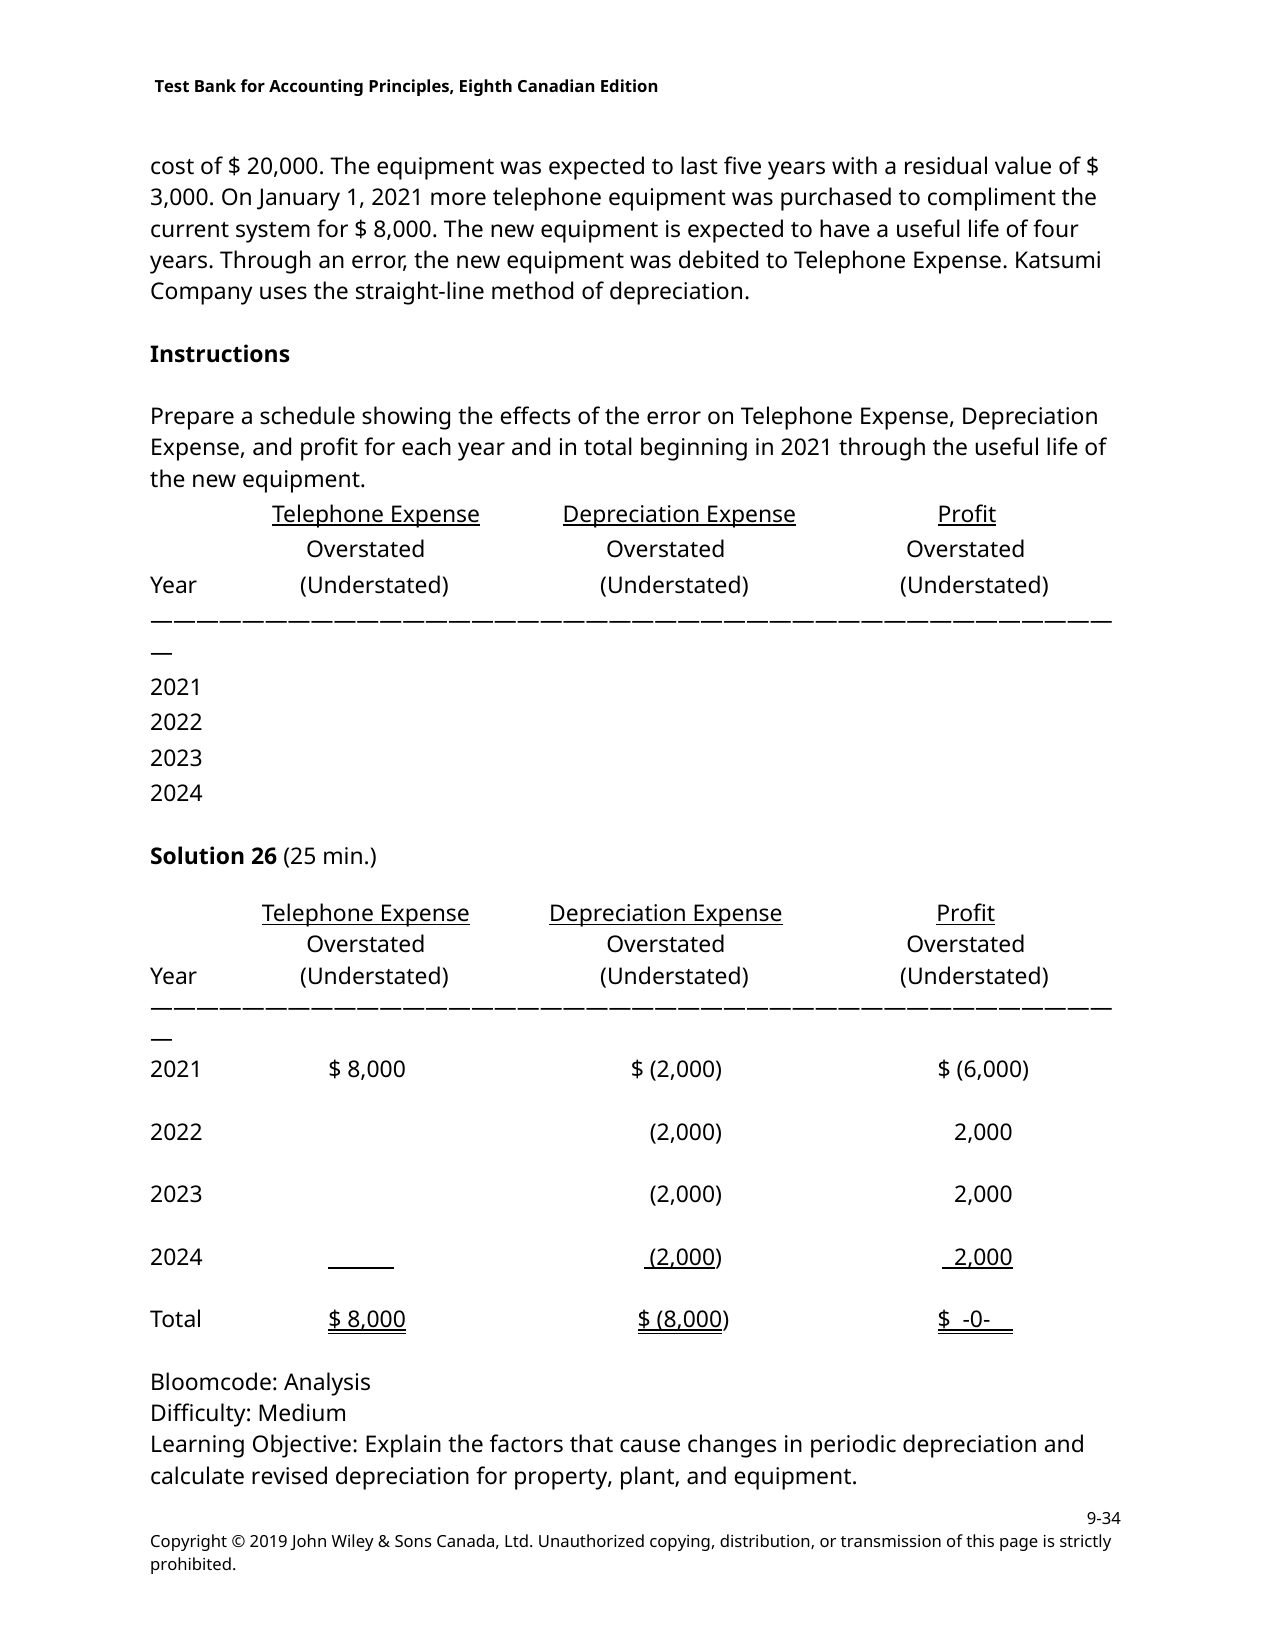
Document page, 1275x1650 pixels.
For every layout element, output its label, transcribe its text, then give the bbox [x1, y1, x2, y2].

text ——————————————————————————————————————————— [150, 991, 1125, 1053]
text 2021 $ 8,000 $ (2,000) $ (6,000) [150, 1053, 1125, 1085]
text ——————————————————————————————————————————— [150, 604, 1125, 667]
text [150, 150, 1125, 306]
text 2022 [150, 706, 1125, 737]
text 2023 [150, 742, 1125, 773]
text Telephone Expense Depreciation Expense Profit [150, 498, 1125, 529]
text 2021 [150, 671, 1125, 702]
text Instructions [150, 337, 1125, 369]
text 2022 (2,000) 2,000 [150, 1116, 1125, 1147]
text Overstated Overstated Overstated [150, 928, 1125, 960]
text 2023 (2,000) 2,000 [150, 1178, 1125, 1210]
text Learning Objective: Explain the factors that cause changes in periodic depreciation and calculate revised depreciation for property, plant, and equipment. [150, 1428, 1125, 1491]
text Prepare a schedule showing the effects of the error on Telephone Expense, Depreciation Expense, and profit for each year and in total beginning in 2021 through the useful life of the new equipment. [150, 400, 1125, 494]
subtitle Solution 26 (25 min.) [150, 839, 1125, 871]
text 2024 [150, 777, 1125, 808]
text Difficulty: Medium [150, 1397, 1125, 1428]
text Overstated Overstated Overstated [150, 533, 1125, 564]
text Telephone Expense Depreciation Expense Profit [150, 897, 1125, 928]
text Year (Understated) (Understated) (Understated) [150, 569, 1125, 600]
text Year (Understated) (Understated) (Understated) [150, 960, 1125, 991]
text Bloomcode: Analysis [150, 1366, 1125, 1397]
text 2024 (2,000) 2,000 [150, 1241, 1125, 1272]
text Total $ 8,000 $ (8,000) $ -0- [150, 1303, 1125, 1335]
